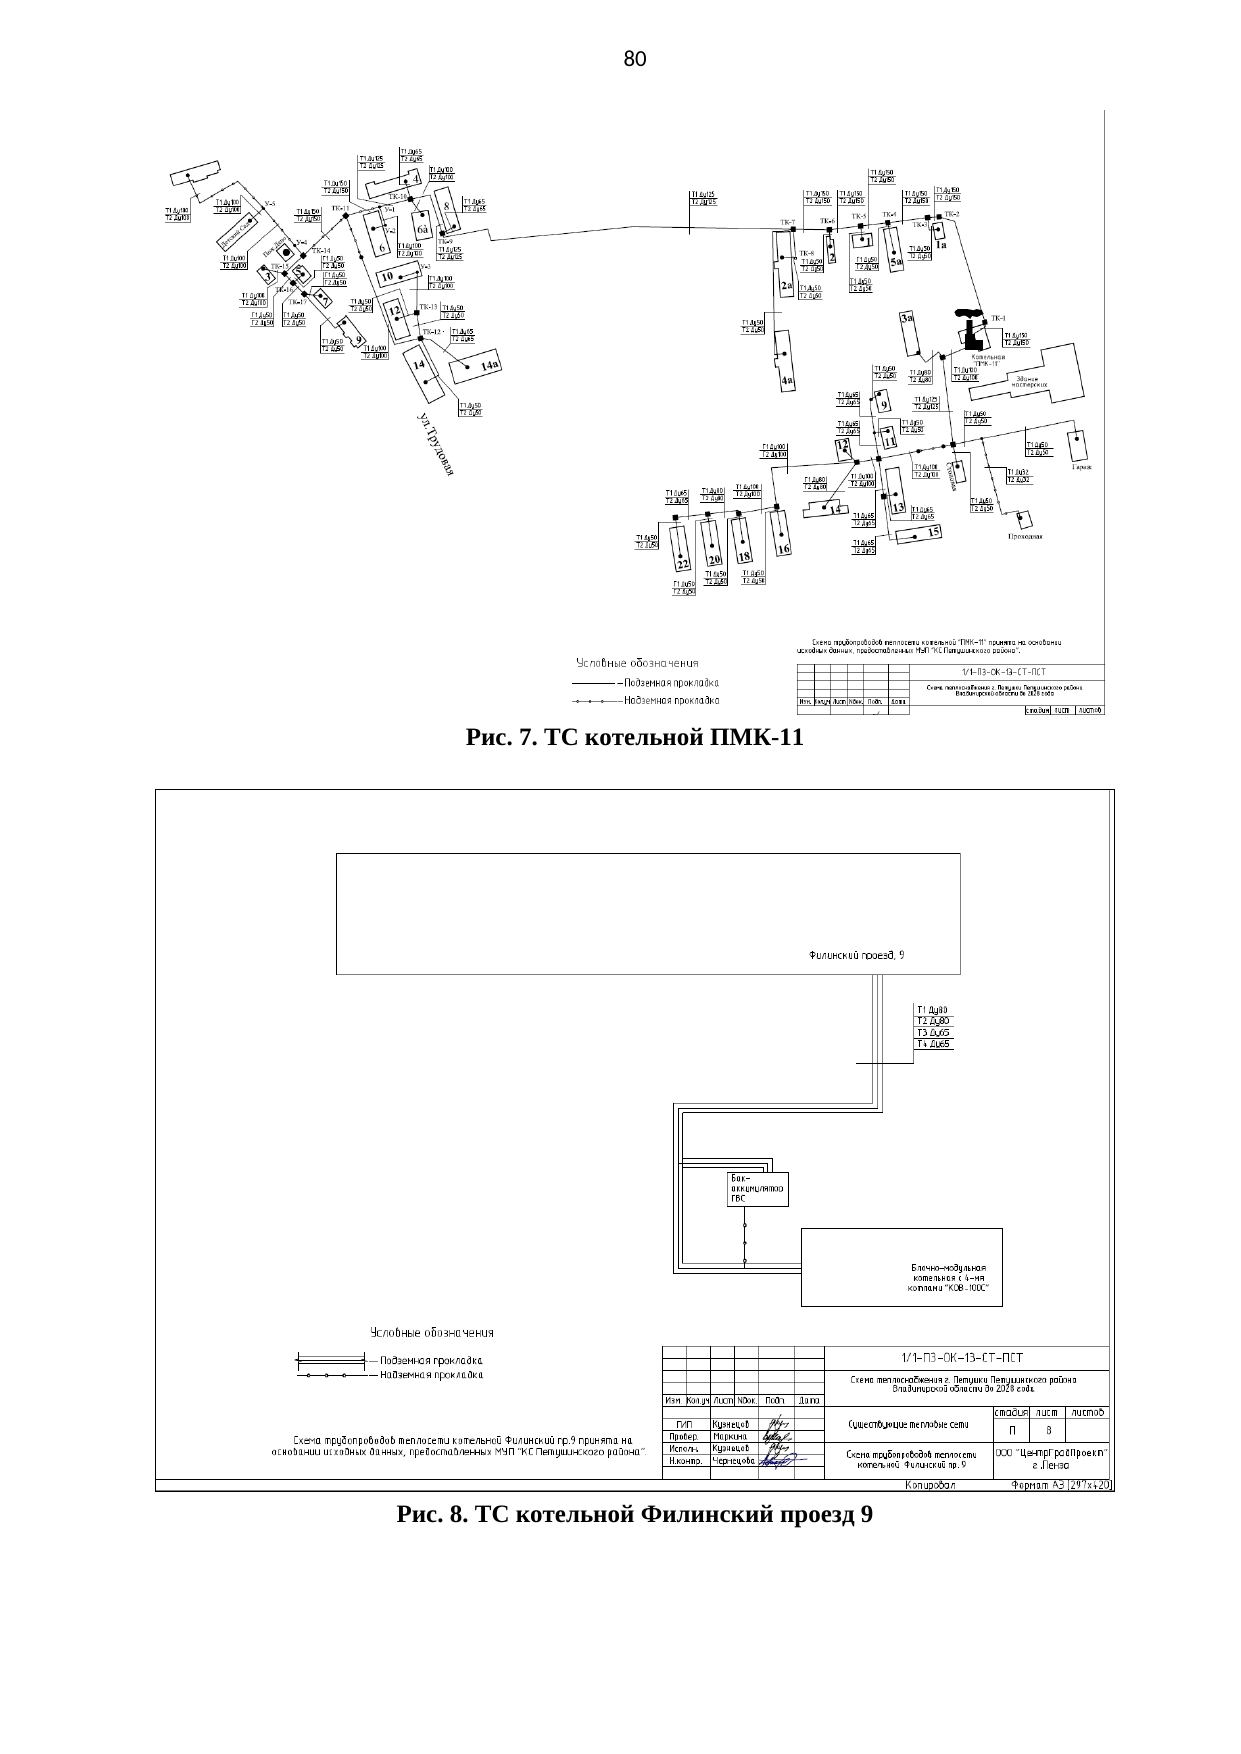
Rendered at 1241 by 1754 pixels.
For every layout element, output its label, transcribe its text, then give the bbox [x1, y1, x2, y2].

text Рис. 7. ТС котельной ПМК-11 [89, 722, 1181, 751]
picture [165, 110, 1105, 715]
text Рис. 8. ТС котельной Филинский проезд 9 [89, 1499, 1181, 1528]
picture [156, 790, 1114, 1491]
